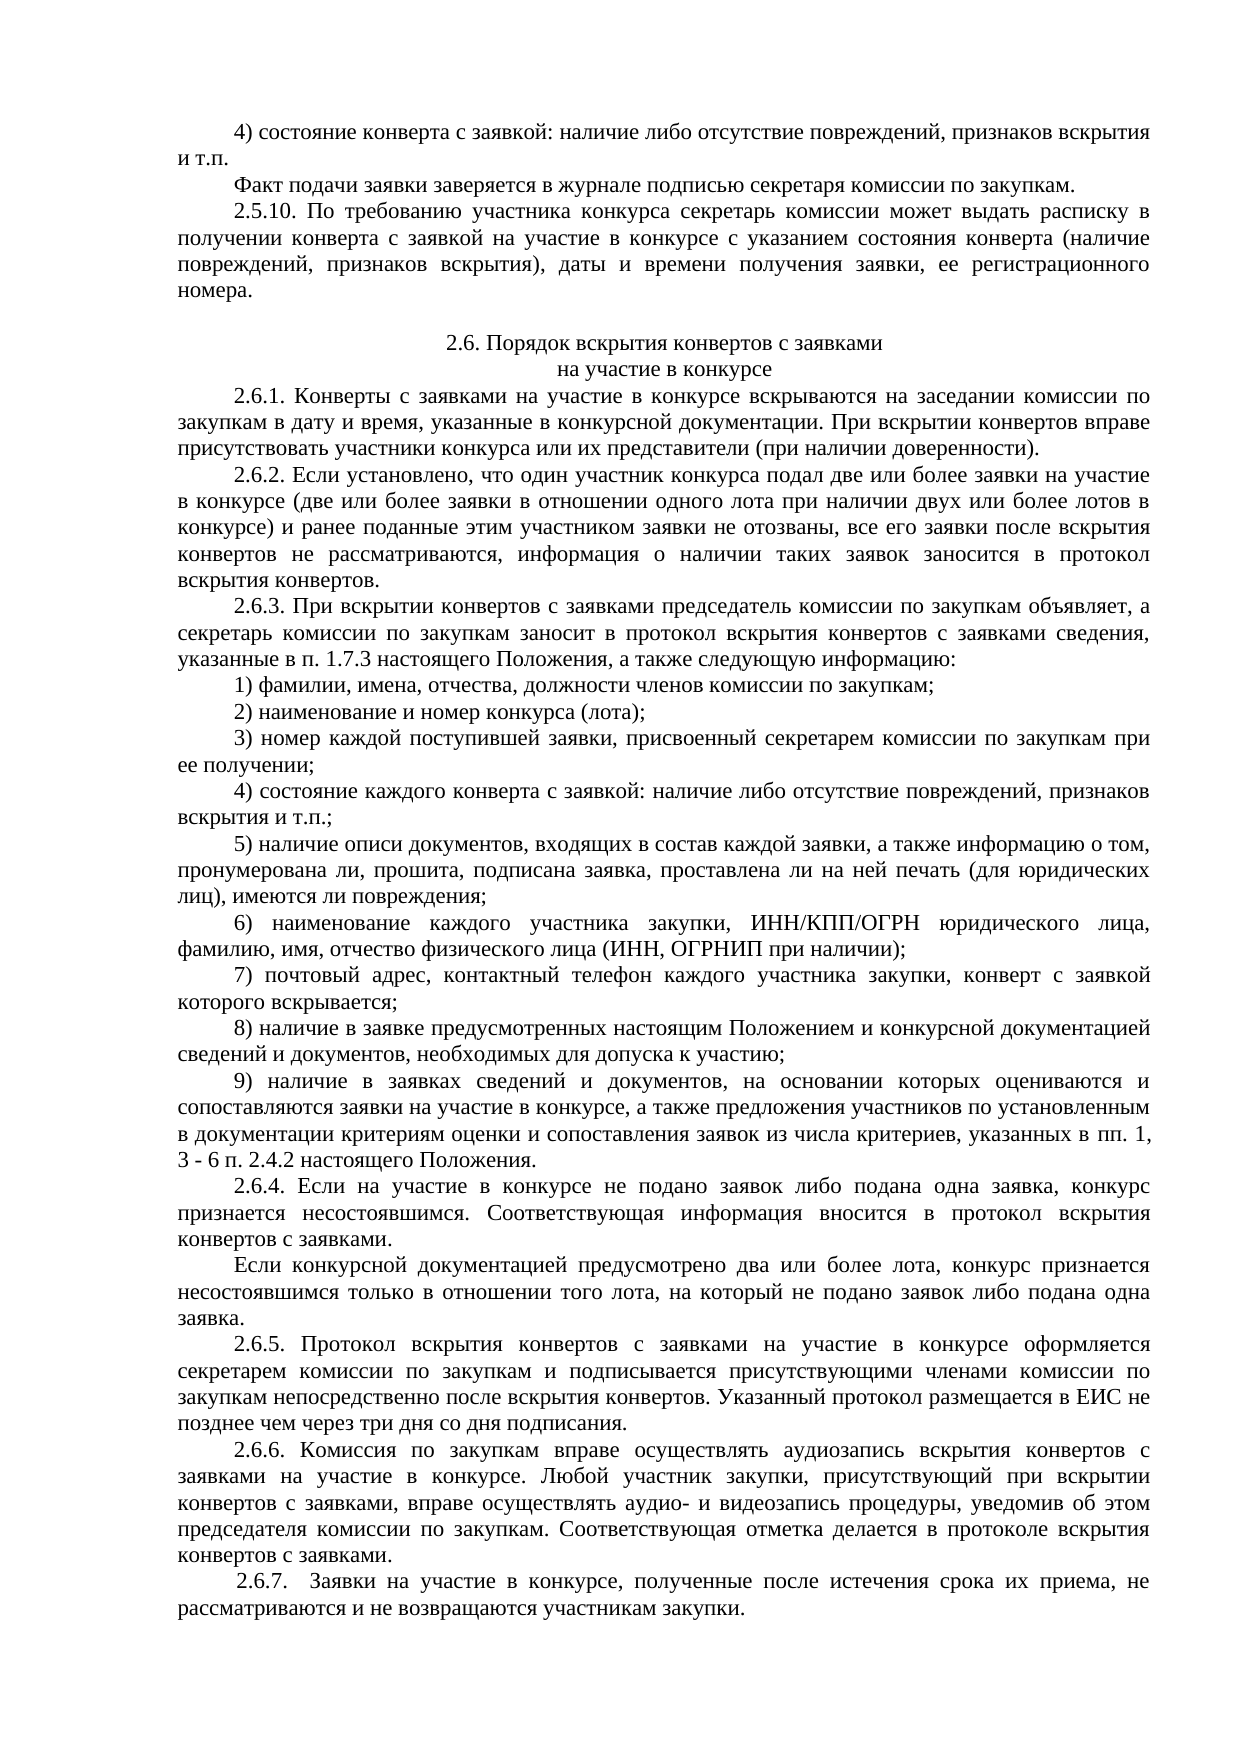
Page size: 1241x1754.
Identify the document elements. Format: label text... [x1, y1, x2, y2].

text 2.6.6. Комиссия по закупкам вправе осуществлять аудиозапись вскрытия конвертов с заявками на участие в конкурсе. Любой участник закупки, присутствующий при вскрытии конвертов с заявками, вправе осуществлять аудио- и видеозапись процедуры, уведомив об этом председателя комиссии по закупкам. Соответствующая отметка делается в протоколе вскрытия конвертов с заявками. [177, 1436, 1152, 1568]
text 2.6.2. Если установлено, что один участник конкурса подал две или более заявки на участие в конкурсе (две или более заявки в отношении одного лота при наличии двух или более лотов в конкурсе) и ранее поданные этим участником заявки не отозваны, все его заявки после вскрытия конвертов не рассматриваются, информация о наличии таких заявок заносится в протокол вскрытия конвертов. [177, 461, 1152, 592]
text 2.6.7. Заявки на участие в конкурсе, полученные после истечения срока их приема, не рассматриваются и не возвращаются участникам закупки. [177, 1568, 1152, 1620]
text на участие в конкурсе [177, 355, 1152, 382]
text 2) наименование и номер конкурса (лота); [177, 698, 1152, 724]
text 2.6. Порядок вскрытия конвертов с заявками [177, 329, 1152, 355]
text 2.6.5. Протокол вскрытия конвертов с заявками на участие в конкурсе оформляется секретарем комиссии по закупкам и подписывается присутствующими членами комиссии по закупкам непосредственно после вскрытия конвертов. Указанный протокол размещается в ЕИС не позднее чем через три дня со дня подписания. [177, 1330, 1152, 1436]
text 4) состояние каждого конверта с заявкой: наличие либо отсутствие повреждений, признаков вскрытия и т.п.; [177, 777, 1152, 830]
text 6) наименование каждого участника закупки, ИНН/КПП/ОГРН юридического лица, фамилию, имя, отчество физического лица (ИНН, ОГРНИП при наличии); [177, 909, 1152, 961]
text 7) почтовый адрес, контактный телефон каждого участника закупки, конверт с заявкой которого вскрывается; [177, 961, 1152, 1014]
text 8) наличие в заявке предусмотренных настоящим Положением и конкурсной документацией сведений и документов, необходимых для допуска к участию; [177, 1014, 1152, 1067]
text Факт подачи заявки заверяется в журнале подписью секретаря комиссии по закупкам. [177, 171, 1152, 197]
text 2.6.4. Если на участие в конкурсе не подано заявок либо подана одна заявка, конкурс признается несостоявшимся. Соответствующая информация вносится в протокол вскрытия конвертов с заявками. [177, 1172, 1152, 1251]
text 3) номер каждой поступившей заявки, присвоенный секретарем комиссии по закупкам при ее получении; [177, 724, 1152, 777]
text Если конкурсной документацией предусмотрено два или более лота, конкурс признается несостоявшимся только в отношении того лота, на который не подано заявок либо подана одна заявка. [177, 1251, 1152, 1330]
text 9) наличие в заявках сведений и документов, на основании которых оцениваются и сопоставляются заявки на участие в конкурсе, а также предложения участников по установленным в документации критериям оценки и сопоставления заявок из числа критериев, указанных в пп. 1, 3 - 6 п. 2.4.2 настоящего Положения. [177, 1067, 1152, 1172]
text 2.6.1. Конверты с заявками на участие в конкурсе вскрываются на заседании комиссии по закупкам в дату и время, указанные в конкурсной документации. При вскрытии конвертов вправе присутствовать участники конкурса или их представители (при наличии доверенности). [177, 382, 1152, 461]
text 4) состояние конверта с заявкой: наличие либо отсутствие повреждений, признаков вскрытия и т.п. [177, 118, 1152, 171]
text 2.5.10. По требованию участника конкурса секретарь комиссии может выдать расписку в получении конверта с заявкой на участие в конкурсе с указанием состояния конверта (наличие повреждений, признаков вскрытия), даты и времени получения заявки, ее регистрационного номера. [177, 197, 1152, 303]
text 1) фамилии, имена, отчества, должности членов комиссии по закупкам; [177, 672, 1152, 698]
text 5) наличие описи документов, входящих в состав каждой заявки, а также информацию о том, пронумерована ли, прошита, подписана заявка, проставлена ли на ней печать (для юридических лиц), имеются ли повреждения; [177, 830, 1152, 909]
text 2.6.3. При вскрытии конвертов с заявками председатель комиссии по закупкам объявляет, а секретарь комиссии по закупкам заносит в протокол вскрытия конвертов с заявками сведения, указанные в п. 1.7.3 настоящего Положения, а также следующую информацию: [177, 592, 1152, 672]
